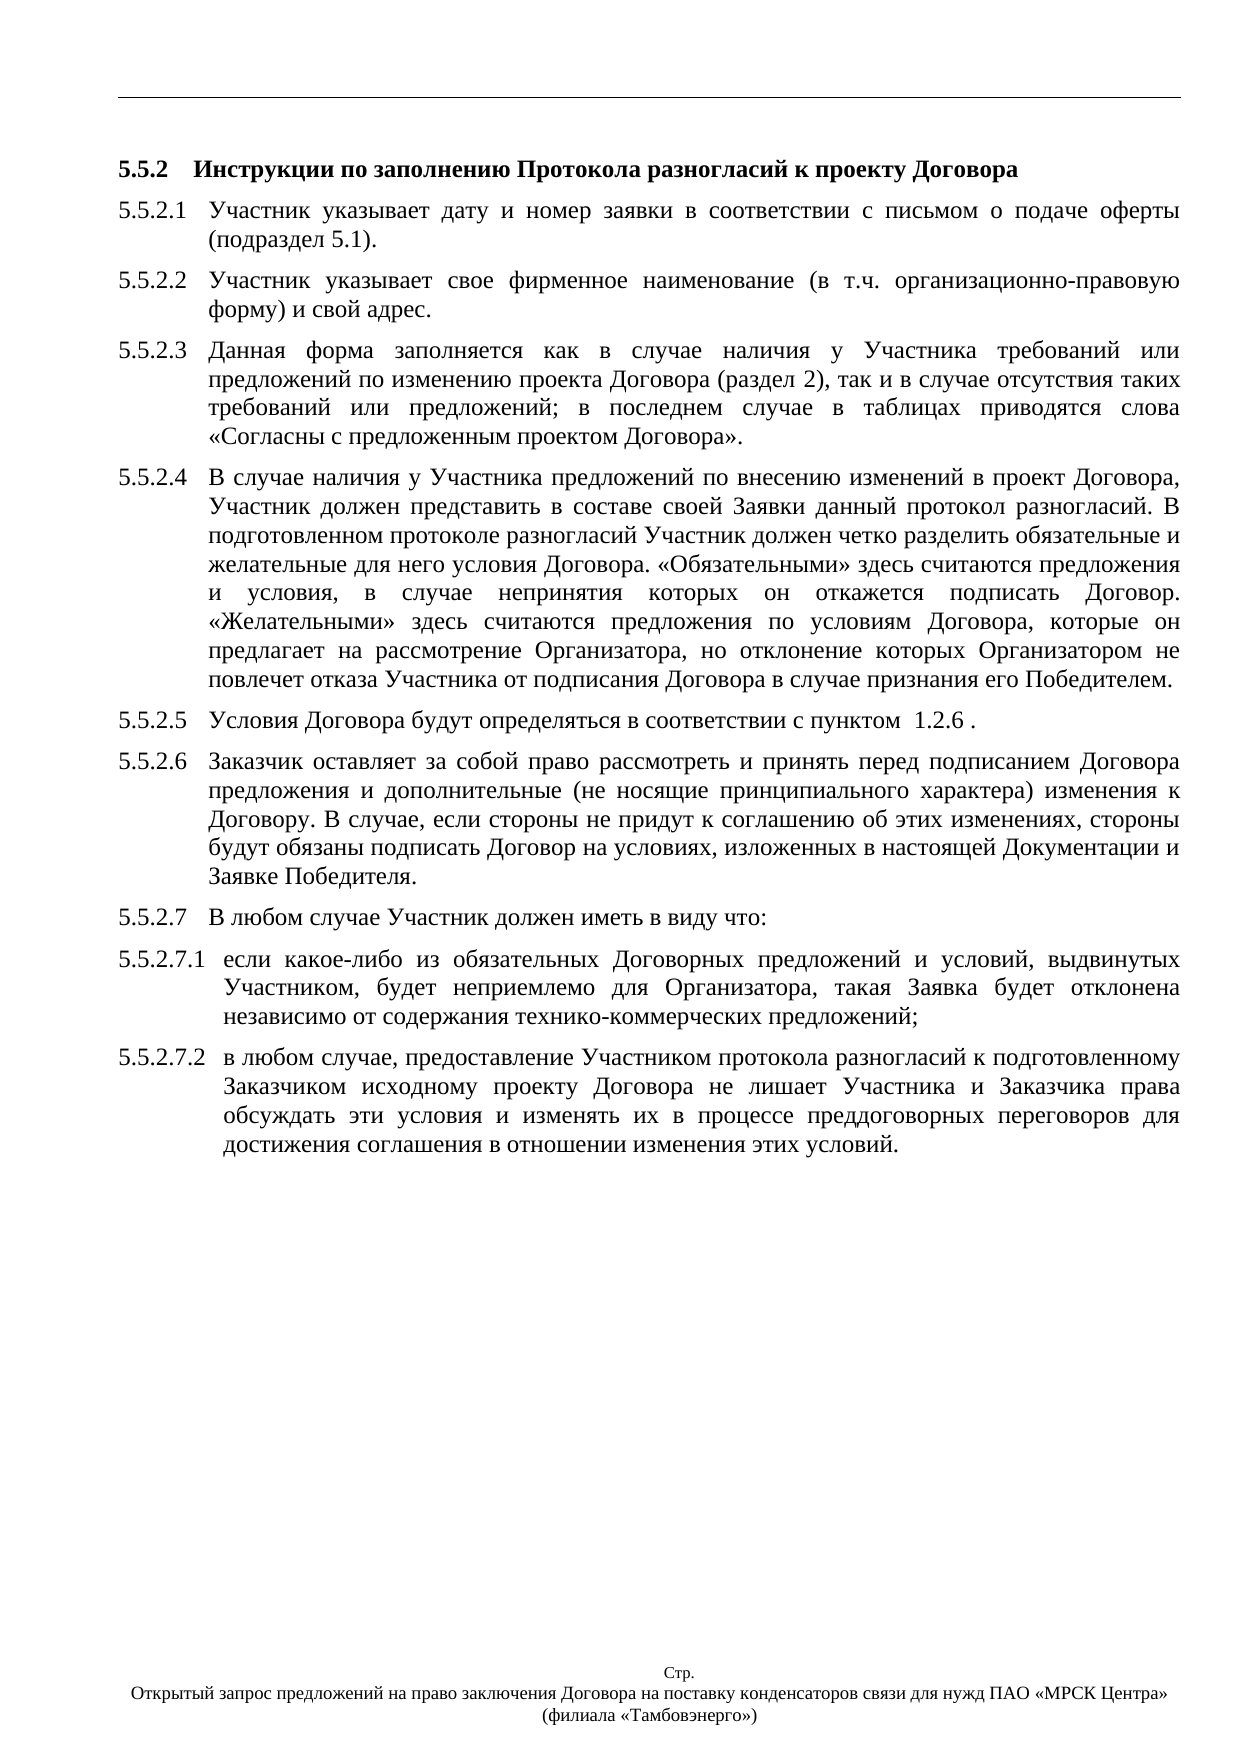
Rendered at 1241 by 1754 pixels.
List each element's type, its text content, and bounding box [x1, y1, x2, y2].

list в любом случае, предоставление Участником протокола разногласий к подготовленному Заказчиком исходному проекту Договора не лишает Участника и Заказчика права обсуждать эти условия и изменять их в процессе преддоговорных переговоров для достижения соглашения в отношении изменения этих условий. [118, 1042, 1181, 1157]
list Условия Договора будут определяться в соответствии с пунктом 1.2.6 . [118, 705, 1181, 734]
list Заказчик оставляет за собой право рассмотреть и принять перед подписанием Договора предложения и дополнительные (не носящие принципиального характера) изменения к Договору. В случае, если стороны не придут к соглашению об этих изменениях, стороны будут обязаны подписать Договор на условиях, изложенных в настоящей Документации и Заявке Победителя. [118, 746, 1181, 890]
subtitle Инструкции по заполнению Протокола разногласий к проекту Договора [118, 154, 1181, 182]
list Данная форма заполняется как в случае наличия у Участника требований или предложений по изменению проекта Договора (раздел 2), так и в случае отсутствия таких требований или предложений; в последнем случае в таблицах приводятся слова «Согласны с предложенным проектом Договора». [118, 335, 1181, 450]
list В любом случае Участник должен иметь в виду что: [118, 902, 1181, 931]
list Участник указывает дату и номер заявки в соответствии с письмом о подаче оферты (подраздел 5.1). [118, 195, 1181, 252]
list Участник указывает свое фирменное наименование (в т.ч. организационно-правовую форму) и свой адрес. [118, 265, 1181, 322]
list если какое-либо из обязательных Договорных предложений и условий, выдвинутых Участником, будет неприемлемо для Организатора, такая Заявка будет отклонена независимо от содержания технико-коммерческих предложений; [118, 944, 1181, 1030]
list В случае наличия у Участника предложений по внесению изменений в проект Договора, Участник должен представить в составе своей Заявки данный протокол разногласий. В подготовленном протоколе разногласий Участник должен четко разделить обязательные и желательные для него условия Договора. «Обязательными» здесь считаются предложения и условия, в случае непринятия которых он откажется подписать Договор. «Желательными» здесь считаются предложения по условиям Договора, которые он предлагает на рассмотрение Организатора, но отклонение которых Организатором не повлечет отказа Участника от подписания Договора в случае признания его Победителем. [118, 462, 1181, 692]
